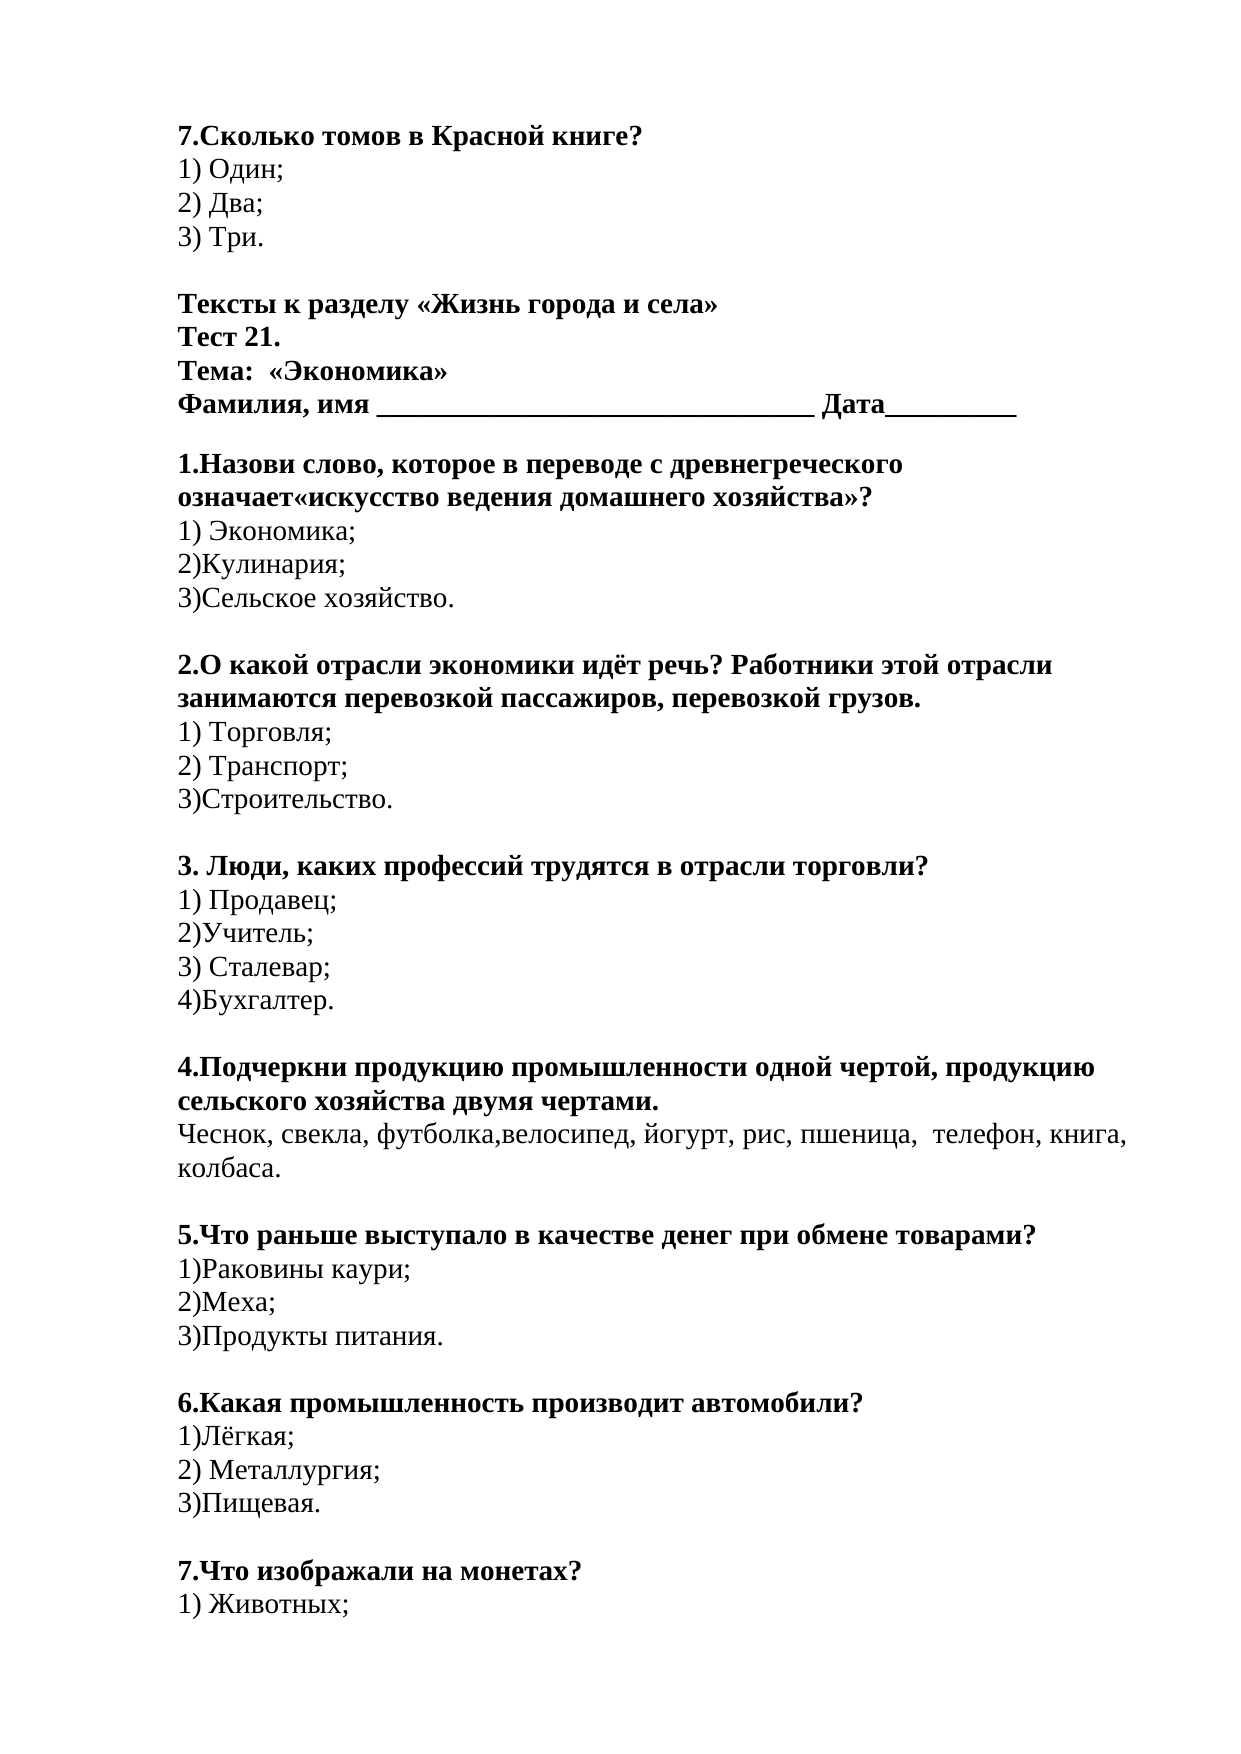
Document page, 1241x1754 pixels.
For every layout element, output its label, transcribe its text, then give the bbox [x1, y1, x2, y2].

text 3) Три. [177, 219, 1152, 252]
text 3)Продукты питания. [177, 1318, 1152, 1351]
text 3)Пищевая. [177, 1486, 1152, 1519]
text 2)Меха; [177, 1284, 1152, 1318]
text 1.Назови слово, которое в переводе с древнегреческого означает«искусство ведения домашнего хозяйства»? [177, 446, 1152, 513]
text Тест 21. [177, 319, 1152, 353]
text 1) Торговля; [177, 714, 1152, 748]
text 1) Экономика; [177, 513, 1152, 546]
text 2.О какой отрасли экономики идёт речь? Работники этой отрасли занимаются перевозкой пассажиров, перевозкой грузов. [177, 647, 1152, 714]
text 1) Один; [177, 152, 1152, 185]
text 3)Сельское хозяйство. [177, 580, 1152, 613]
text 1)Раковины каури; [177, 1251, 1152, 1284]
text 5.Что раньше выступало в качестве денег при обмене товарами? [177, 1217, 1152, 1251]
text Чеснок, свекла, футболка,велосипед, йогурт, рис, пшеница, телефон, книга, колбаса. [177, 1117, 1152, 1184]
text 3)Строительство. [177, 781, 1152, 815]
text 1) Продавец; [177, 882, 1152, 915]
text 3. Люди, каких профессий трудятся в отрасли торговли? [177, 848, 1152, 882]
text 7.Что изображали на монетах? [177, 1553, 1152, 1586]
text 4.Подчеркни продукцию промышленности одной чертой, продукцию сельского хозяйства двумя чертами. [177, 1049, 1152, 1117]
text 4)Бухгалтер. [177, 982, 1152, 1016]
text 3) Сталевар; [177, 949, 1152, 982]
text 1)Лёгкая; [177, 1418, 1152, 1452]
text 1) Животных; [177, 1586, 1152, 1620]
text Фамилия, имя ______________________________ Дата_________ [177, 386, 1152, 420]
text Тексты к разделу «Жизнь города и села» [177, 286, 1152, 319]
text Тема: «Экономика» [177, 353, 1152, 386]
text 2) Металлургия; [177, 1452, 1152, 1486]
text 7.Сколько томов в Красной книге? [177, 118, 1152, 152]
text 2) Два; [177, 185, 1152, 219]
text 2) Транспорт; [177, 748, 1152, 781]
text 2)Кулинария; [177, 546, 1152, 580]
text 6.Какая промышленность производит автомобили? [177, 1385, 1152, 1418]
text 2)Учитель; [177, 915, 1152, 949]
